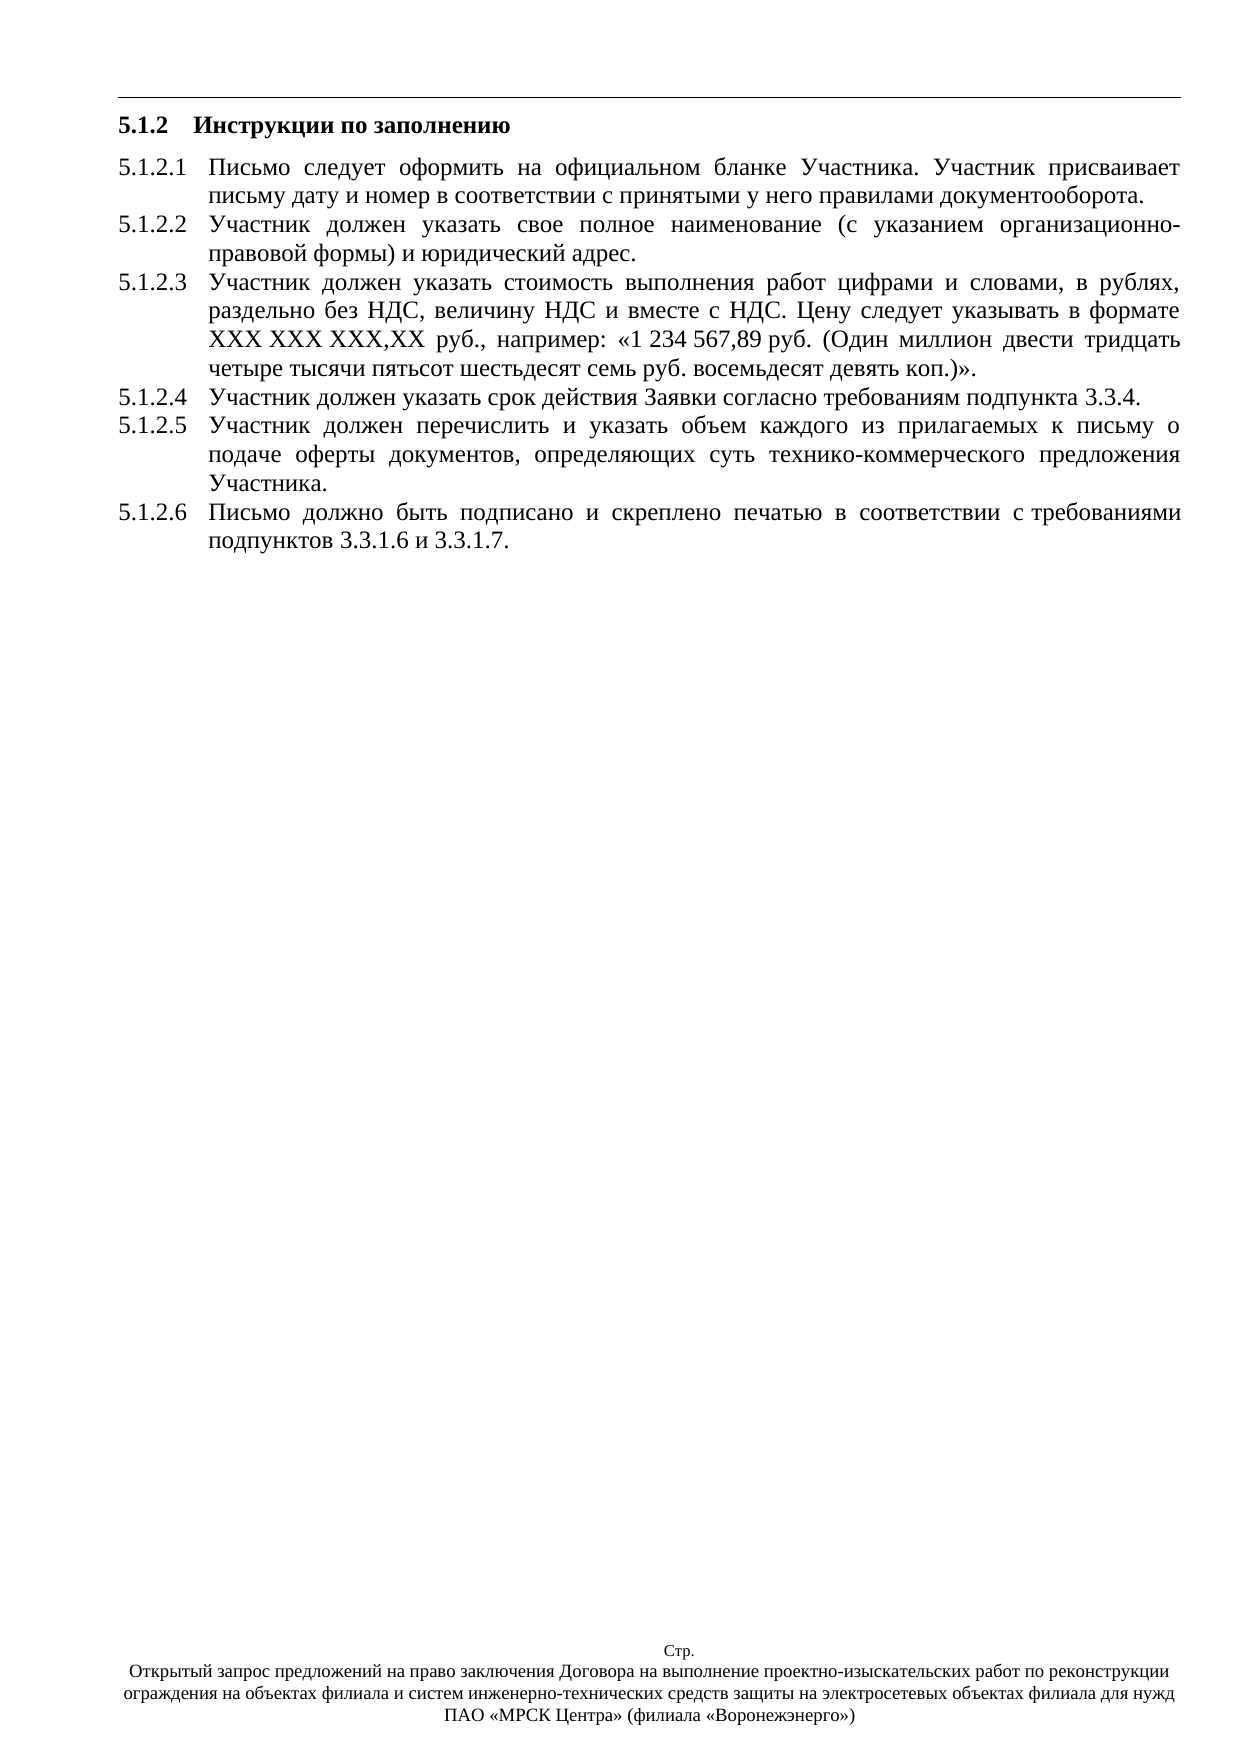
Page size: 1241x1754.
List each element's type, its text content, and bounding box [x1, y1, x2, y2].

list Участник должен указать стоимость выполнения работ цифрами и словами, в рублях, раздельно без НДС, величину НДС и вместе с НДС. Цену следует указывать в формате ХХХ ХХХ ХХХ,ХХ руб., например: «1 234 567,89 руб. (Один миллион двести тридцать четыре тысячи пятьсот шестьдесят семь руб. восемьдесят девять коп.)». [118, 267, 1181, 382]
list Письмо следует оформить на официальном бланке Участника. Участник присваивает письму дату и номер в соответствии с принятыми у него правилами документооборота. [118, 152, 1181, 209]
list Участник должен указать свое полное наименование (с указанием организационно-правовой формы) и юридический адрес. [118, 209, 1181, 267]
list Участник должен перечислить и указать объем каждого из прилагаемых к письму о подаче оферты документов, определяющих суть технико-коммерческого предложения Участника. [118, 411, 1181, 497]
list Письмо должно быть подписано и скреплено печатью в соответствии с требованиями подпунктов 3.3.1.6 и 3.3.1.7. [118, 497, 1181, 554]
subtitle Инструкции по заполнению [118, 111, 1181, 139]
list Участник должен указать срок действия Заявки согласно требованиям подпункта 3.3.4. [118, 382, 1181, 411]
